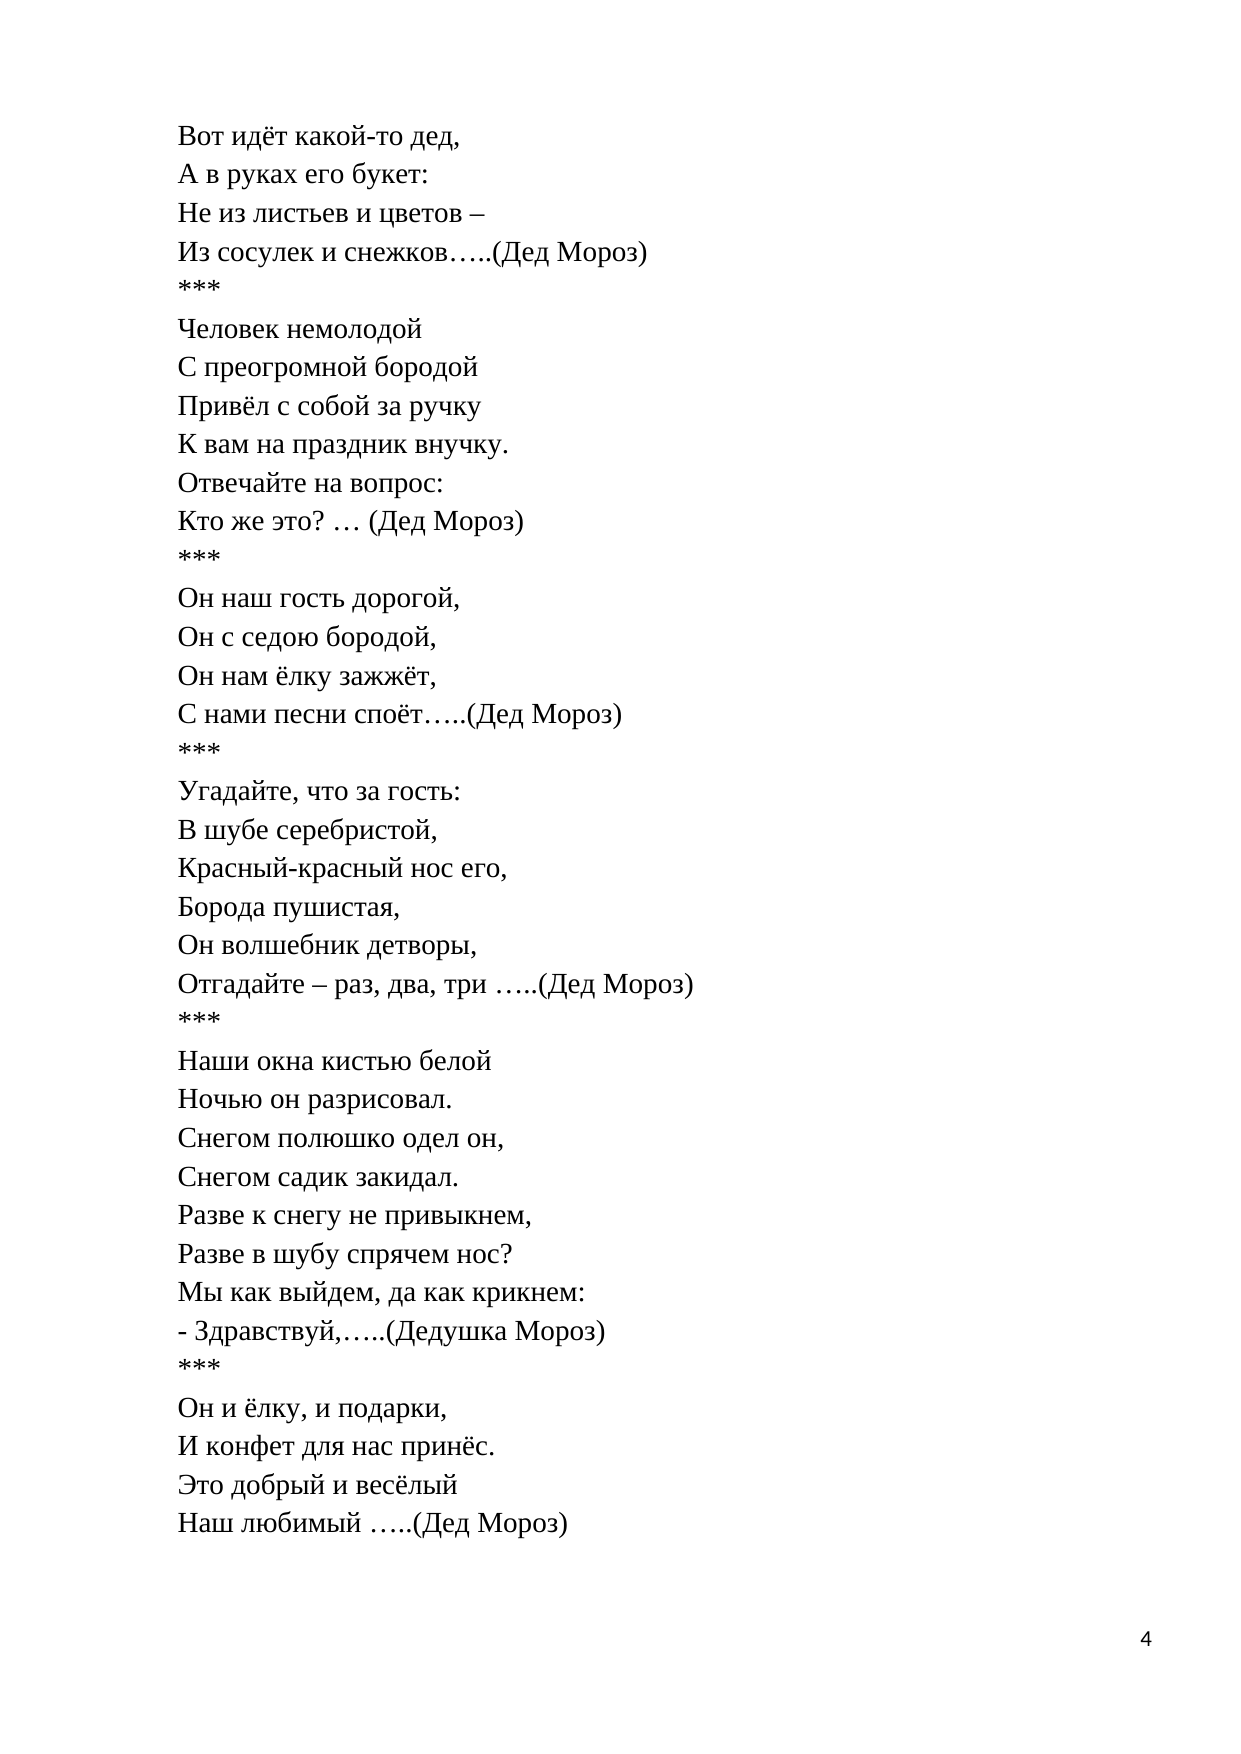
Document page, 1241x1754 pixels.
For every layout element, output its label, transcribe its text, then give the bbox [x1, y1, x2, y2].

text С преогромной бородой [177, 349, 1152, 383]
text Из сосулек и снежков…..(Дед Мороз) [177, 234, 1152, 267]
text Мы как выйдем, да как крикнем: [177, 1274, 1152, 1308]
text Разве к снегу не привыкнем, [177, 1197, 1152, 1231]
text Он наш гость дорогой, [177, 581, 1152, 614]
text В шубе серебристой, [177, 812, 1152, 845]
text Привёл с собой за ручку [177, 388, 1152, 421]
text Снегом садик закидал. [177, 1159, 1152, 1192]
text *** [177, 1004, 1152, 1038]
text Человек немолодой [177, 311, 1152, 344]
text Разве в шубу спрячем нос? [177, 1236, 1152, 1269]
text *** [177, 272, 1152, 306]
text Наш любимый …..(Дед Мороз) [177, 1506, 1152, 1539]
text Он и ёлку, и подарки, [177, 1390, 1152, 1423]
text Кто же это? … (Дед Мороз) [177, 503, 1152, 537]
text Наши окна кистью белой [177, 1043, 1152, 1077]
text *** [177, 542, 1152, 576]
text А в руках его букет: [177, 157, 1152, 190]
text К вам на праздник внучку. [177, 426, 1152, 460]
text Борода пушистая, [177, 889, 1152, 922]
text Отвечайте на вопрос: [177, 465, 1152, 498]
text Он с седою бородой, [177, 619, 1152, 653]
text Вот идёт какой-то дед, [177, 118, 1152, 152]
text - Здравствуй,…..(Дедушка Мороз) [177, 1313, 1152, 1346]
text И конфет для нас принёс. [177, 1428, 1152, 1462]
text *** [177, 1351, 1152, 1385]
text Отгадайте – раз, два, три …..(Дед Мороз) [177, 966, 1152, 999]
text Это добрый и весёлый [177, 1467, 1152, 1501]
text Ночью он разрисовал. [177, 1082, 1152, 1115]
text Снегом полюшко одел он, [177, 1120, 1152, 1154]
text Он нам ёлку зажжёт, [177, 658, 1152, 691]
text С нами песни споёт…..(Дед Мороз) [177, 696, 1152, 730]
text Он волшебник детворы, [177, 927, 1152, 961]
text Не из листьев и цветов – [177, 195, 1152, 229]
text *** [177, 735, 1152, 768]
text Красный-красный нос его, [177, 850, 1152, 884]
text Угадайте, что за гость: [177, 773, 1152, 807]
